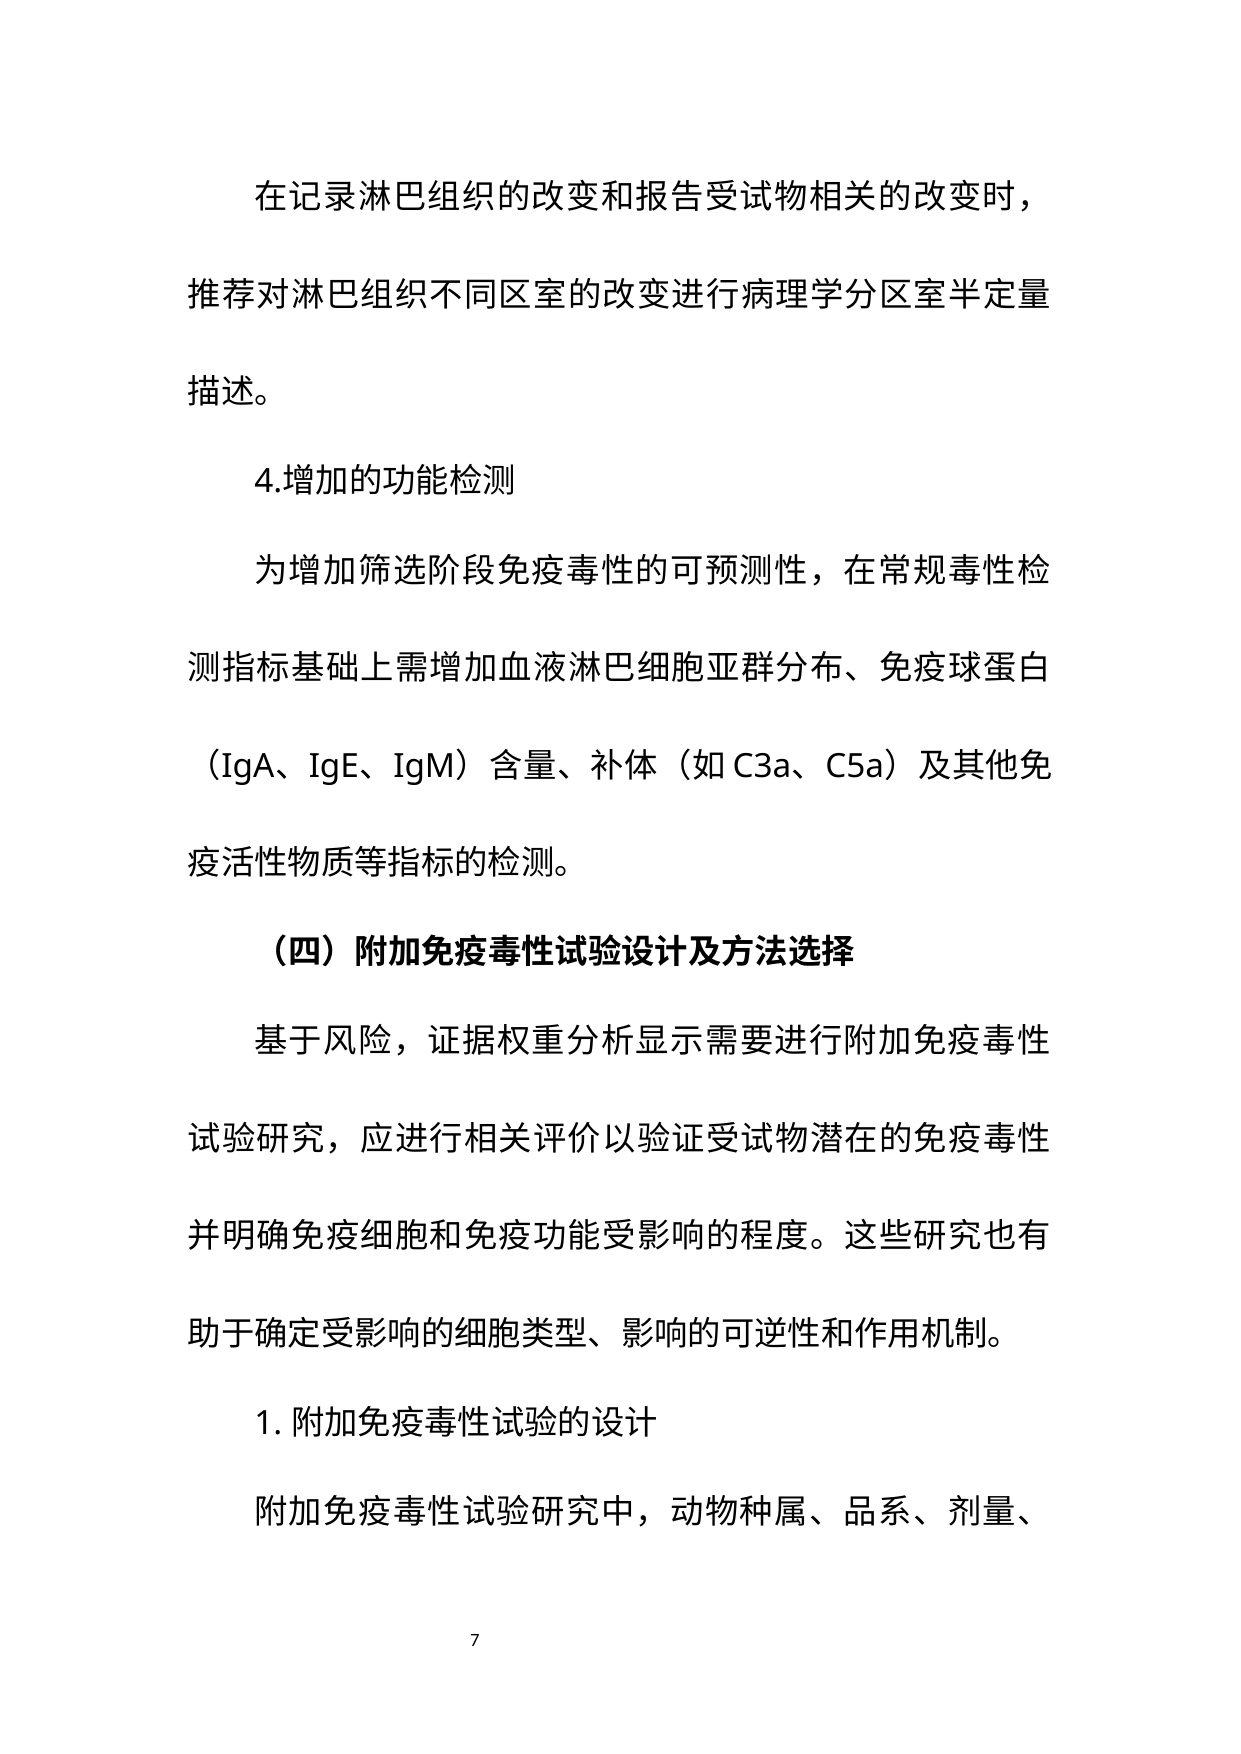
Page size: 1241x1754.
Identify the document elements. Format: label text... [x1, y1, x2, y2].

text 1. 附加免疫毒性试验的设计 [187, 1387, 1053, 1452]
text 在记录淋巴组织的改变和报告受试物相关的改变时，推荐对淋巴组织不同区室的改变进行病理学分区室半定量描述。 [187, 162, 1053, 422]
list 为增加筛选阶段免疫毒性的可预测性，在常规毒性检测指标基础上需增加血液淋巴细胞亚群分布、免疫球蛋白（IgA、IgE、IgM）含量、补体（如C3a、C5a）及其他免疫活性物质等指标的检测。 [187, 535, 1053, 893]
list （四）附加免疫毒性试验设计及方法选择 [187, 917, 1053, 982]
list 4.增加的功能检测 [187, 446, 1053, 511]
text 基于风险，证据权重分析显示需要进行附加免疫毒性试验研究，应进行相关评价以验证受试物潜在的免疫毒性，并明确免疫细胞和免疫功能受影响的程度。这些研究也有助于确定受影响的细胞类型、影响的可逆性和作用机制。 [187, 1006, 1053, 1363]
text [187, 1477, 1053, 1542]
